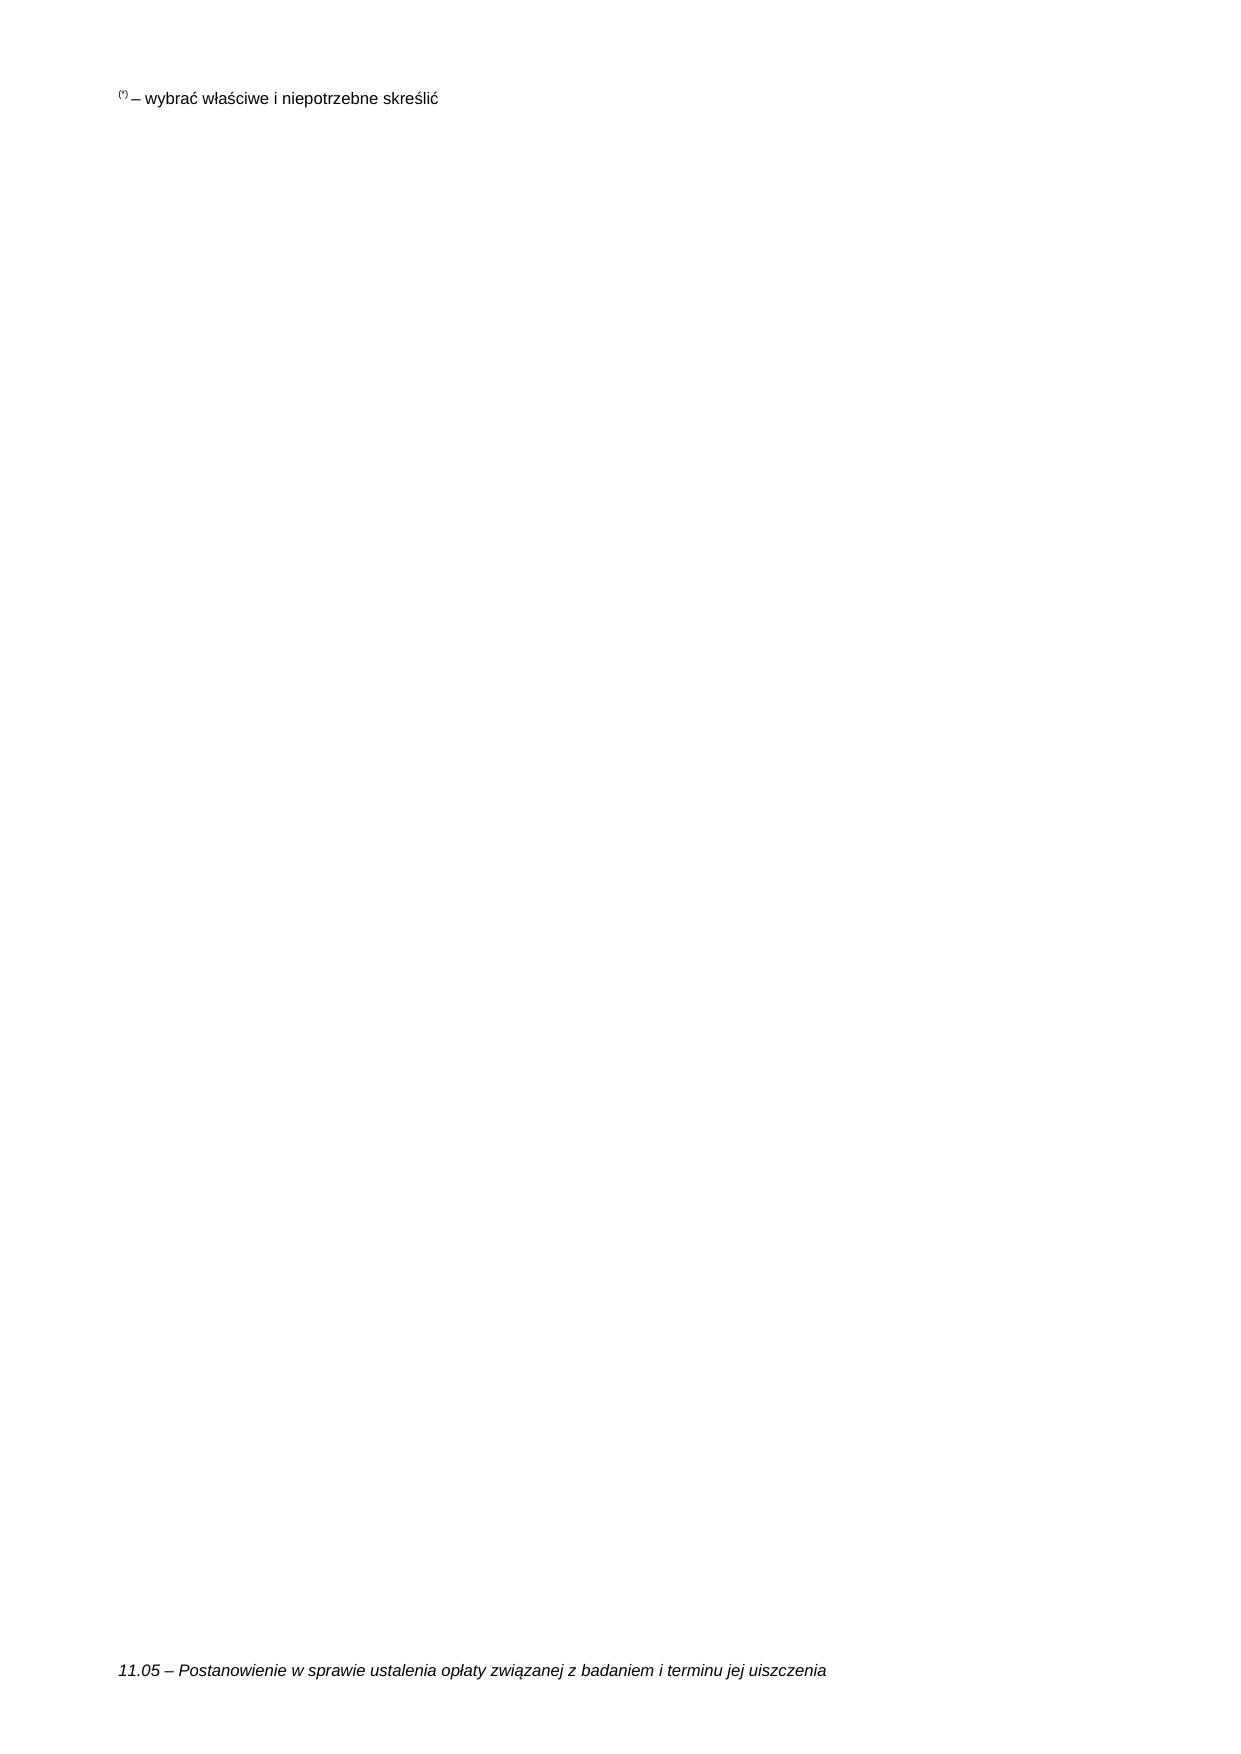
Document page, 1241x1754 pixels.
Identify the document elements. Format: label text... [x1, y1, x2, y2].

text (*) – wybrać właściwe i niepotrzebne skreślić [118, 89, 1122, 108]
